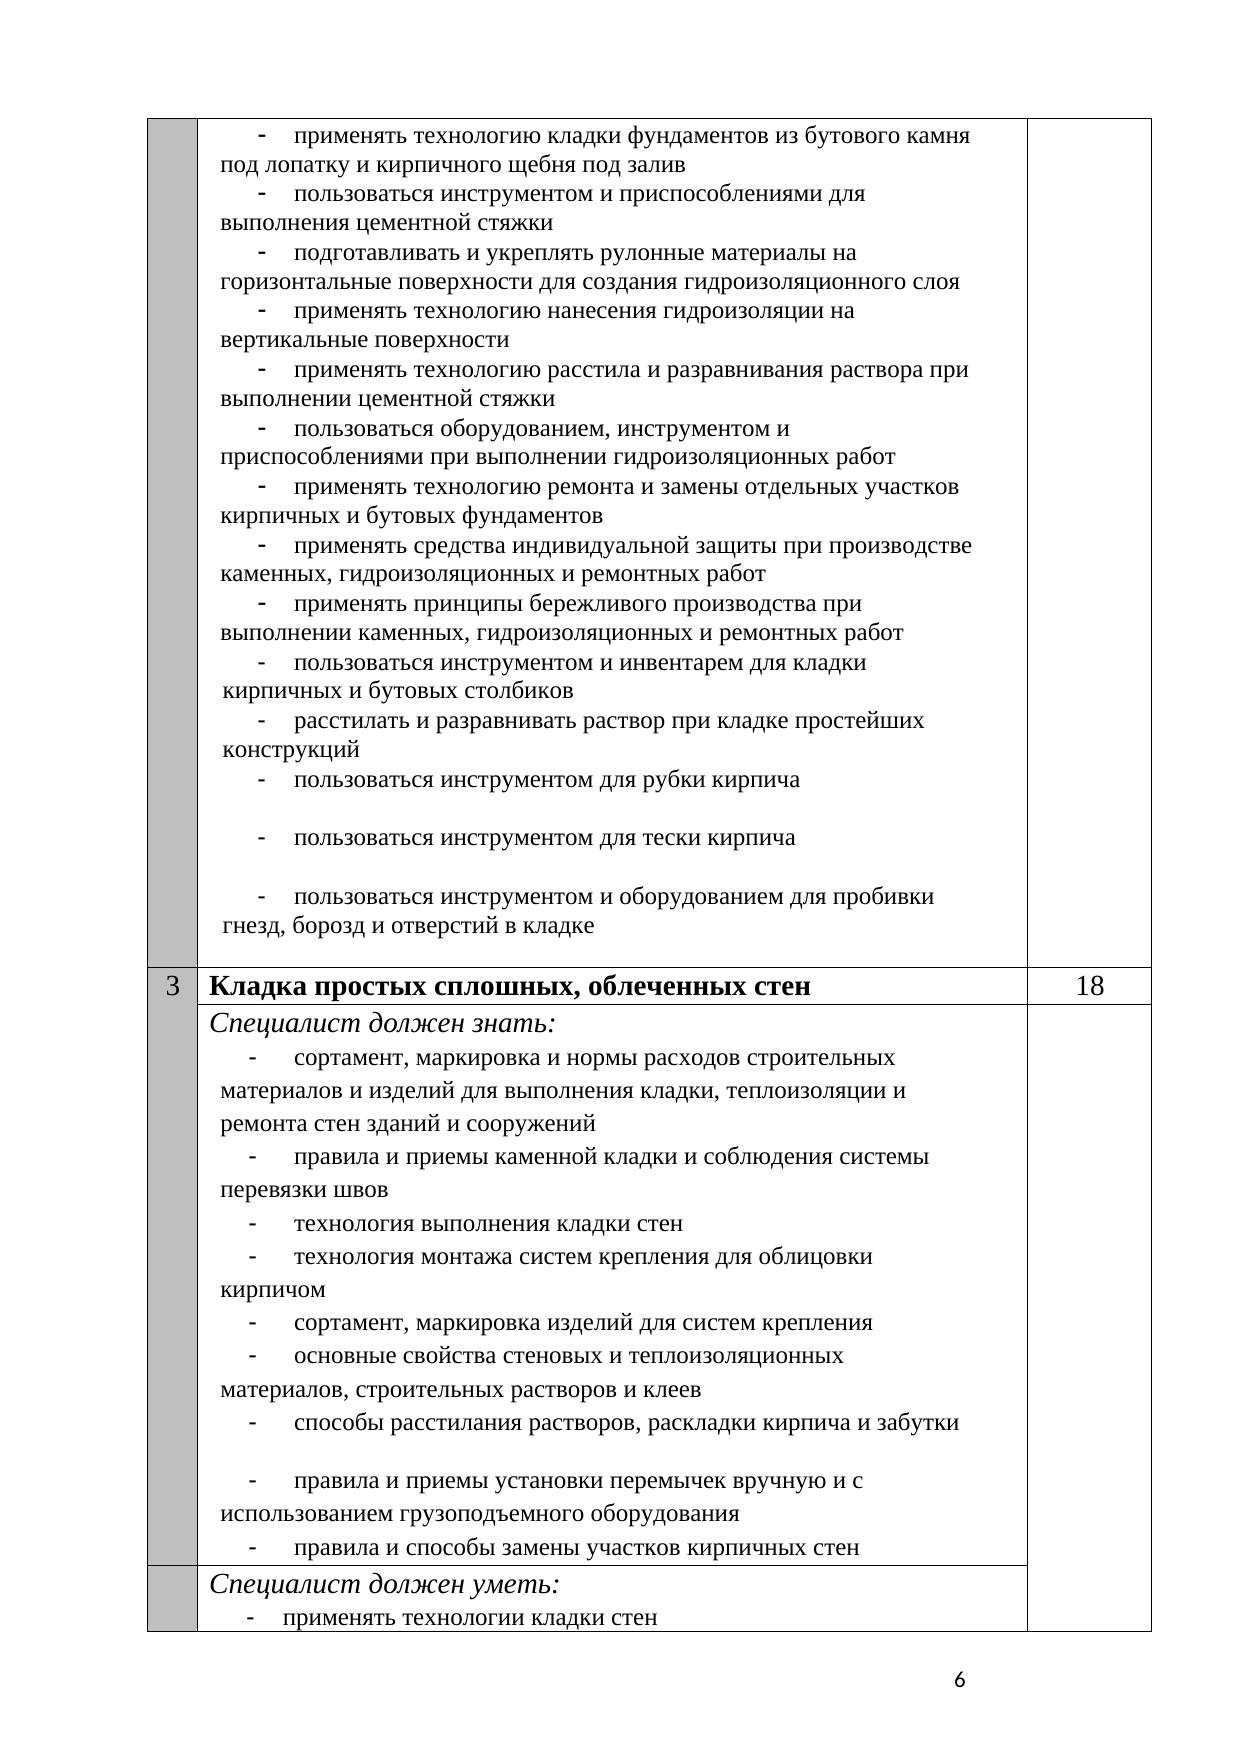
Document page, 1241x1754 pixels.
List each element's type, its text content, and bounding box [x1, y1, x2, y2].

table_cell Специалист должен знать: [198, 1005, 1027, 1565]
table_cell [1028, 1005, 1151, 1631]
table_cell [198, 119, 1027, 967]
table_cell 18 [1028, 968, 1151, 1004]
table_cell 3 [148, 968, 197, 1565]
table_cell Кладка простых сплошных, облеченных стен [198, 968, 1027, 1004]
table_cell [198, 1566, 1027, 1631]
table_cell [148, 1566, 197, 1631]
